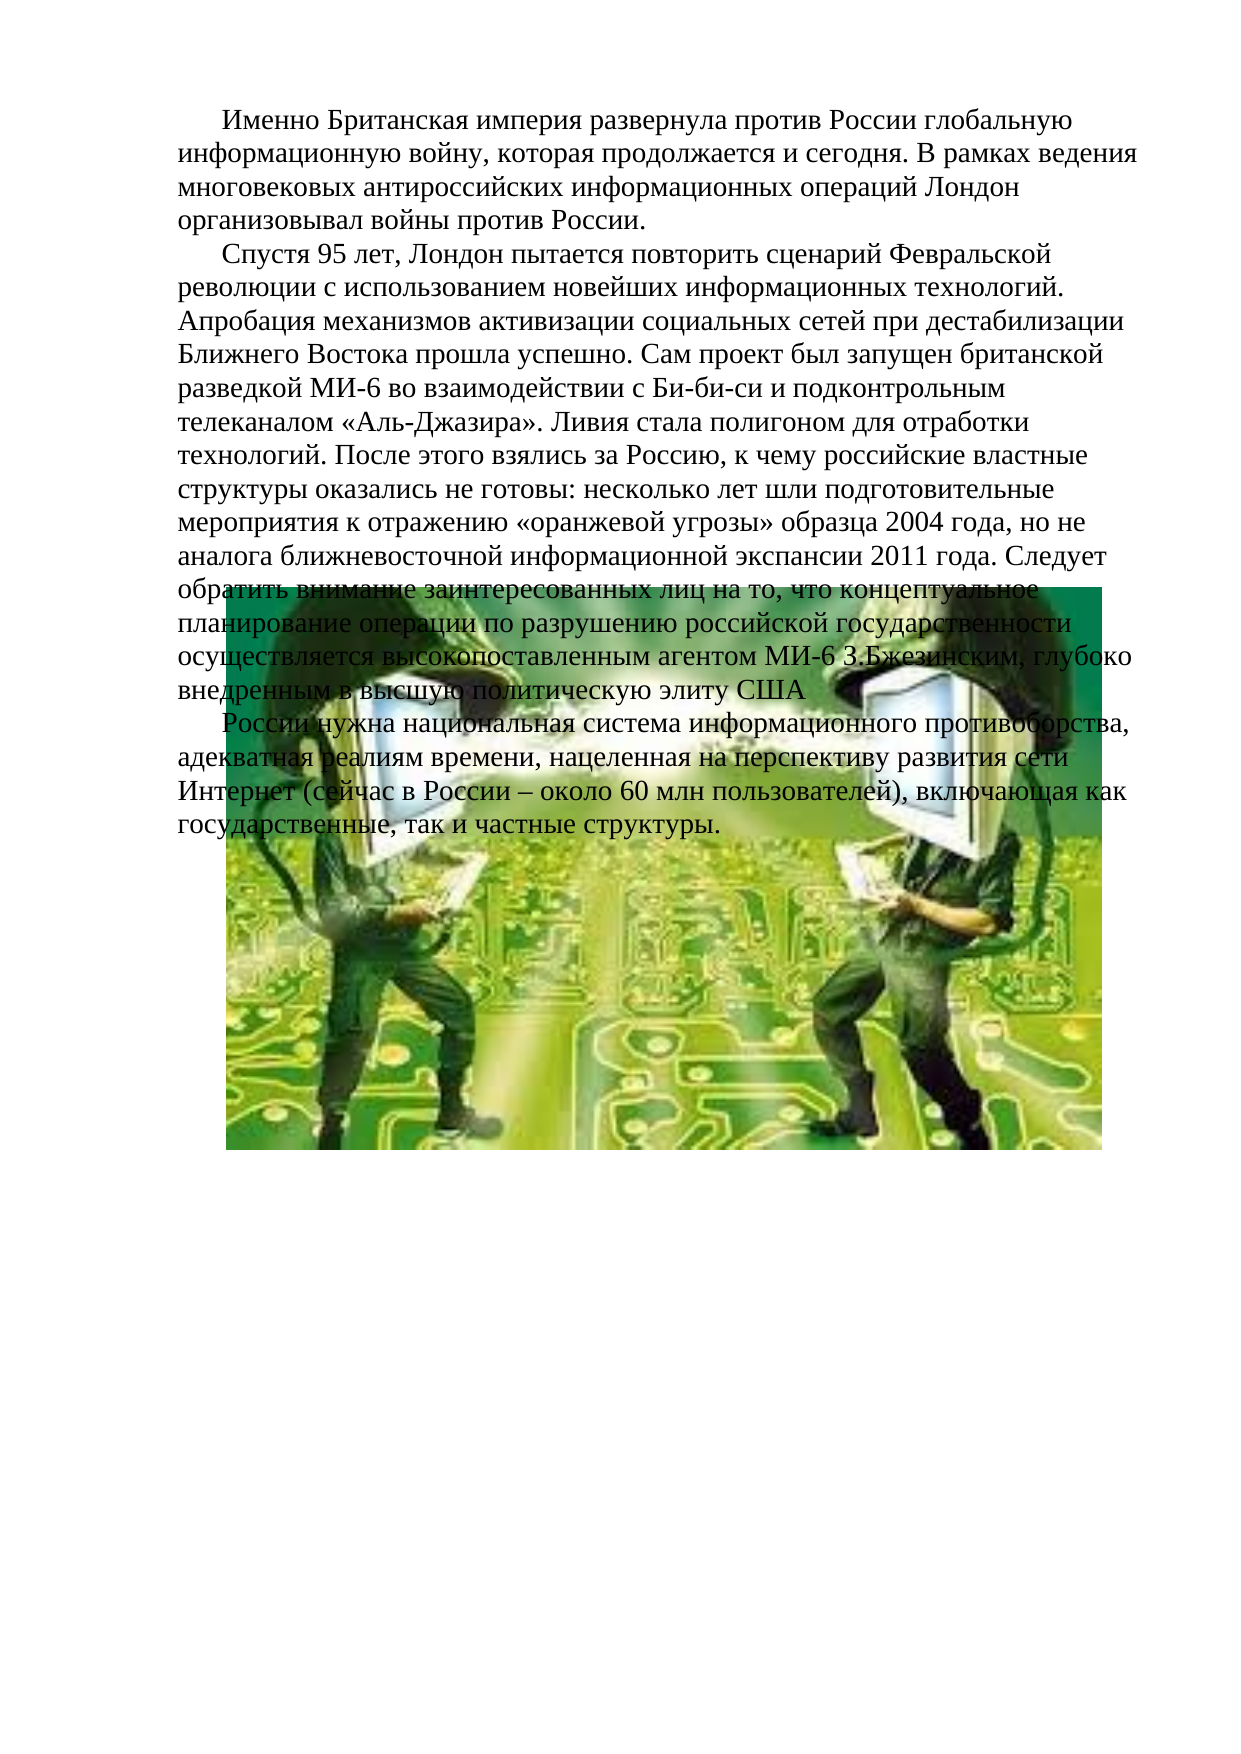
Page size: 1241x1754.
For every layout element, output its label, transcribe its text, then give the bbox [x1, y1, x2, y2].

text Именно Британская империя развернула против России глобальную информационную войну, которая продолжается и сегодня. В рамках ведения многовековых антироссийских информационных операций Лондон организовывал войны против России. [177, 102, 1152, 236]
picture [226, 840, 1102, 1150]
text России нужна национальная система информационного противоборства, адекватная реалиям времени, нацеленная на перспективу развития сети Интернет (сейчас в России – около 60 млн пользователей), включающая как государственные, так и частные структуры. [177, 706, 1152, 840]
text Спустя 95 лет, Лондон пытается повторить сценарий Февральской революции с использованием новейших информационных технологий. Апробация механизмов активизации социальных сетей при дестабилизации Ближнего Востока прошла успешно. Сам проект был запущен британской разведкой МИ-6 во взаимодействии с Би-би-си и подконтрольным телеканалом «Аль-Джазира». Ливия стала полигоном для отработки технологий. После этого взялись за Россию, к чему российские властные структуры оказались не готовы: несколько лет шли подготовительные мероприятия к отражению «оранжевой угрозы» образца 2004 года, но не аналога ближневосточной информационной экспансии 2011 года. Следует обратить внимание заинтересованных лиц на то, что концептуальное планирование операции по разрушению российской государственности осуществляется высокопоставленным агентом МИ-6 З.Бжезинским, глубоко внедренным в высшую политическую элиту США [177, 236, 1152, 706]
